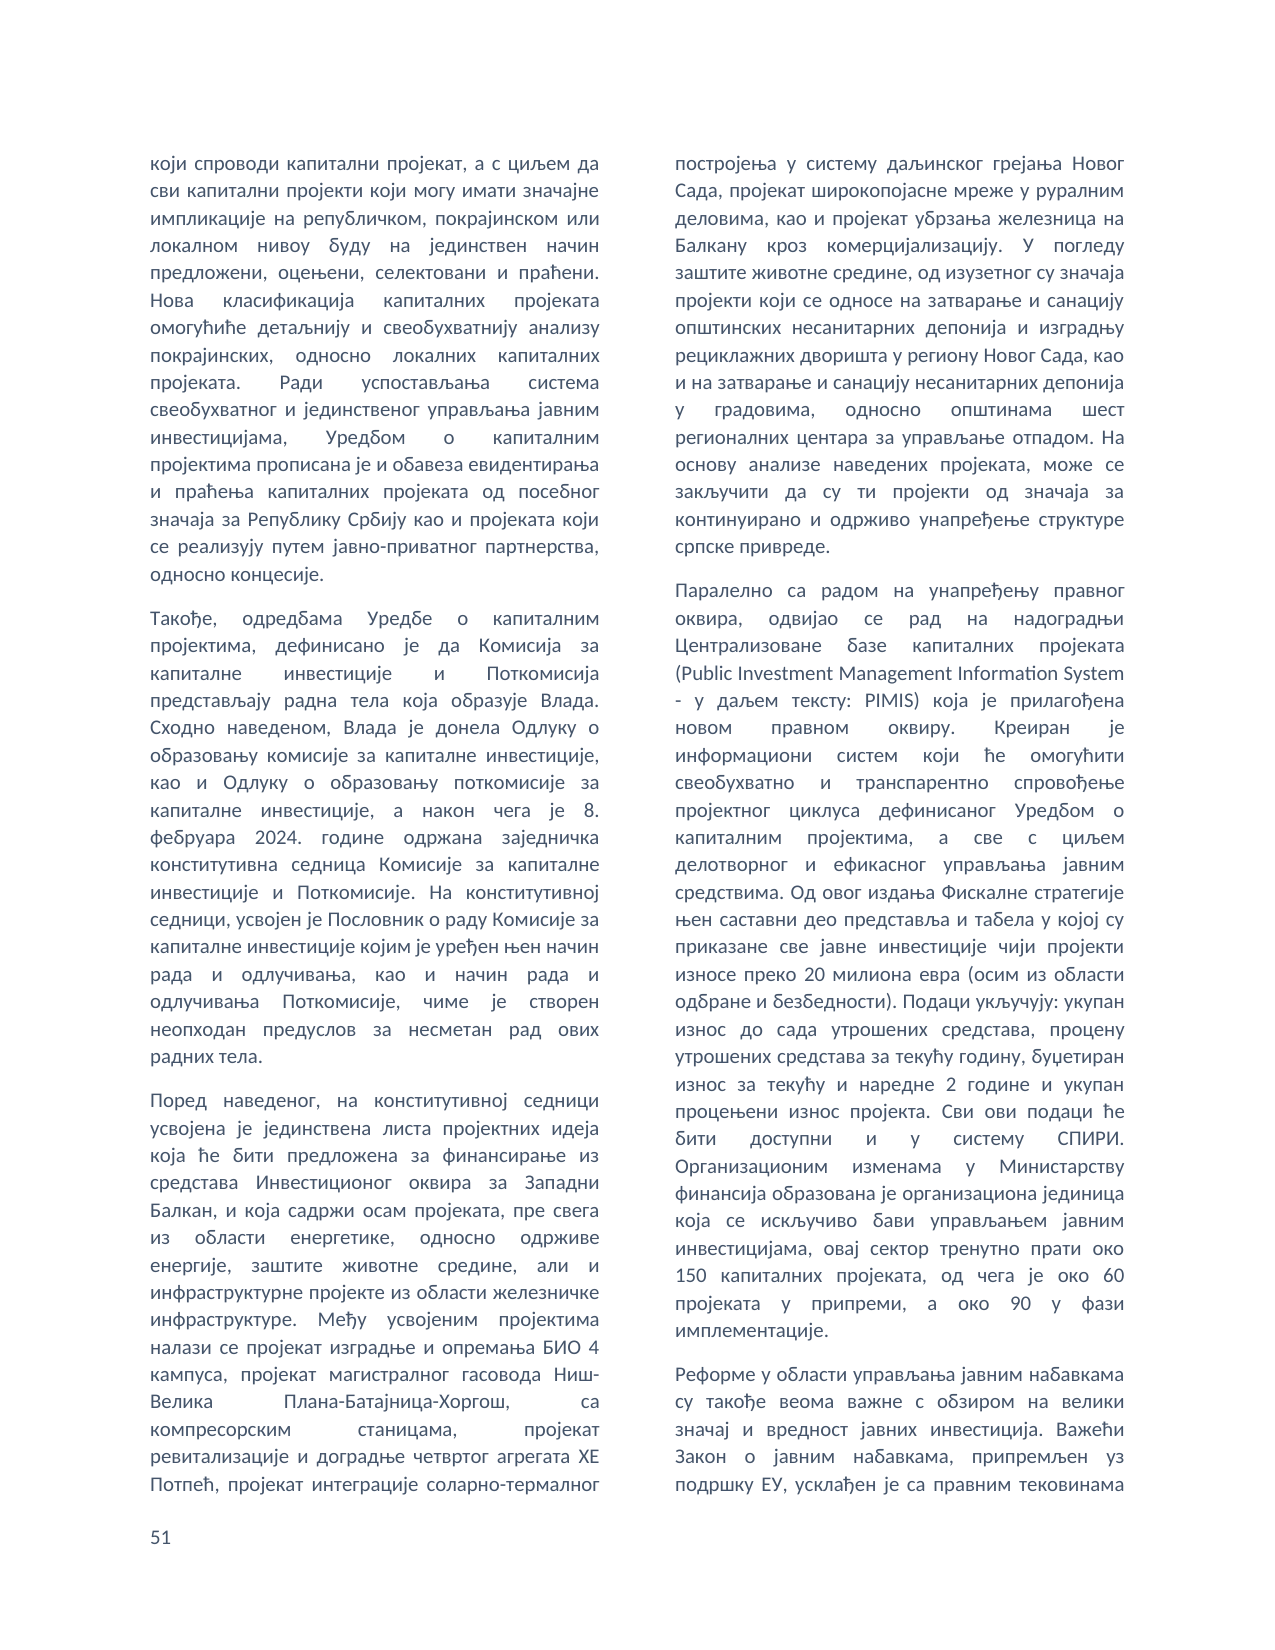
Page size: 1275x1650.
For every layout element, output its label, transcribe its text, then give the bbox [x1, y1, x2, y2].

text Такође, одредбама Уредбе о капиталним пројектима, дефинисано је да Комисија за капиталне инвестиције и Поткомисија представљају радна тела која образује Влада. Сходно наведеном, Влада је донела Одлуку о образовању комисије за капиталне инвестиције, као и Одлуку о образовању поткомисије за капиталне инвестиције, а након чега је 8. фебруара 2024. године одржана заједничка конститутивна седница Комисије за капиталне инвестиције и Поткомисије. На конститутивној седници, усвојен је Пословник о раду Комисије за капиталне инвестиције којим је уређен њен начин рада и одлучивања, као и начин рада и одлучивања Поткомисије, чиме је створен неопходан предуслов за несметан рад ових радних тела. [150, 605, 600, 1069]
text Поред наведеног, на конститутивној седници усвојена је јединствена листа пројектних идеја која ће бити предложена за финансирање из средстава Инвестиционог оквира за Западни Балкан, и која садржи осам пројеката, пре свега из области енергетике, односно одрживе енергије, заштите животне средине, али и инфраструктурне пројекте из области железничке инфраструктуре. Међу усвојеним пројектима налази се пројекат изградње и опремања БИО 4 кампуса, пројекат магистралног гасовода Ниш-Велика Плана-Батајница-Хоргош, са компресорским станицама, пројекат ревитализације и доградње четвртог агрегата ХЕ Потпећ, пројекат интеграције соларно-термалног постројења у систему даљинског грејања Новог Сада, пројекат широкопојасне мреже у руралним деловима, као и пројекат убрзања железница на Балкану кроз комерцијализацију. У погледу заштите животне средине, од изузетног су значаја пројекти који се односе на затварање и санацију општинских несанитарних депонија и изградњу рециклажних дворишта у региону Новог Сада, као и на затварање и санацију несанитарних депонија у градовима, односно општинама шест регионалних центара за управљање отпадом. На основу анализе наведених пројеката, може се закључити да су ти пројекти од значаја за континуирано и одрживо унапређење структуре српске привреде. [675, 150, 1125, 559]
text Поред наведеног, на конститутивној седници усвојена је јединствена листа пројектних идеја која ће бити предложена за финансирање из средстава Инвестиционог оквира за Западни Балкан, и која садржи осам пројеката, пре свега из области енергетике, односно одрживе енергије, заштите животне средине, али и инфраструктурне пројекте из области железничке инфраструктуре. Међу усвојеним пројектима налази се пројекат изградње и опремања БИО 4 кампуса, пројекат магистралног гасовода Ниш-Велика Плана-Батајница-Хоргош, са компресорским станицама, пројекат ревитализације и доградње четвртог агрегата ХЕ Потпећ, пројекат интеграције соларно-термалног постројења у систему даљинског грејања Новог Сада, пројекат широкопојасне мреже у руралним деловима, као и пројекат убрзања железница на Балкану кроз комерцијализацију. У погледу заштите животне средине, од изузетног су значаја пројекти који се односе на затварање и санацију општинских несанитарних депонија и изградњу рециклажних дворишта у региону Новог Сада, као и на затварање и санацију несанитарних депонија у градовима, односно општинама шест регионалних центара за управљање отпадом. На основу анализе наведених пројеката, може се закључити да су ти пројекти од значаја за континуирано и одрживо унапређење структуре српске привреде. [150, 1087, 600, 1496]
text Паралелно са радом на унапређењу правног оквира, одвијао се рад на надоградњи Централизоване базе капиталних пројеката (Public Investment Management Information System - у даљем тексту: PIMIS) која је прилагођена новом правном оквиру. Креиран је информациони систем који ће омогућити свеобухватно и транспарентно спровођење пројектног циклуса дефинисаног Уредбом о капиталним пројектима, а све с циљем делотворног и ефикасног управљања јавним средствима. Од овог издања Фискалне стратегије њен саставни део представља и табела у којој су приказане све јавне инвестиције чији пројекти износе преко 20 милиона евра (осим из области одбране и безбедности). Подаци укључују: укупан износ до сада утрошених средстава, процену утрошених средстава за текућу годину, буџетиран износ за текућу и наредне 2 године и укупан процењени износ пројекта. Сви ови подаци ће бити доступни и у систему СПИРИ. Организационим изменама у Министарству финансија образована је организациона јединица која се искључиво бави управљањем јавним инвестицијама, овај сектор тренутно прати око 150 капиталних пројеката, од чега је око 60 пројеката у припреми, а око 90 у фази имплементације. [675, 578, 1125, 1343]
